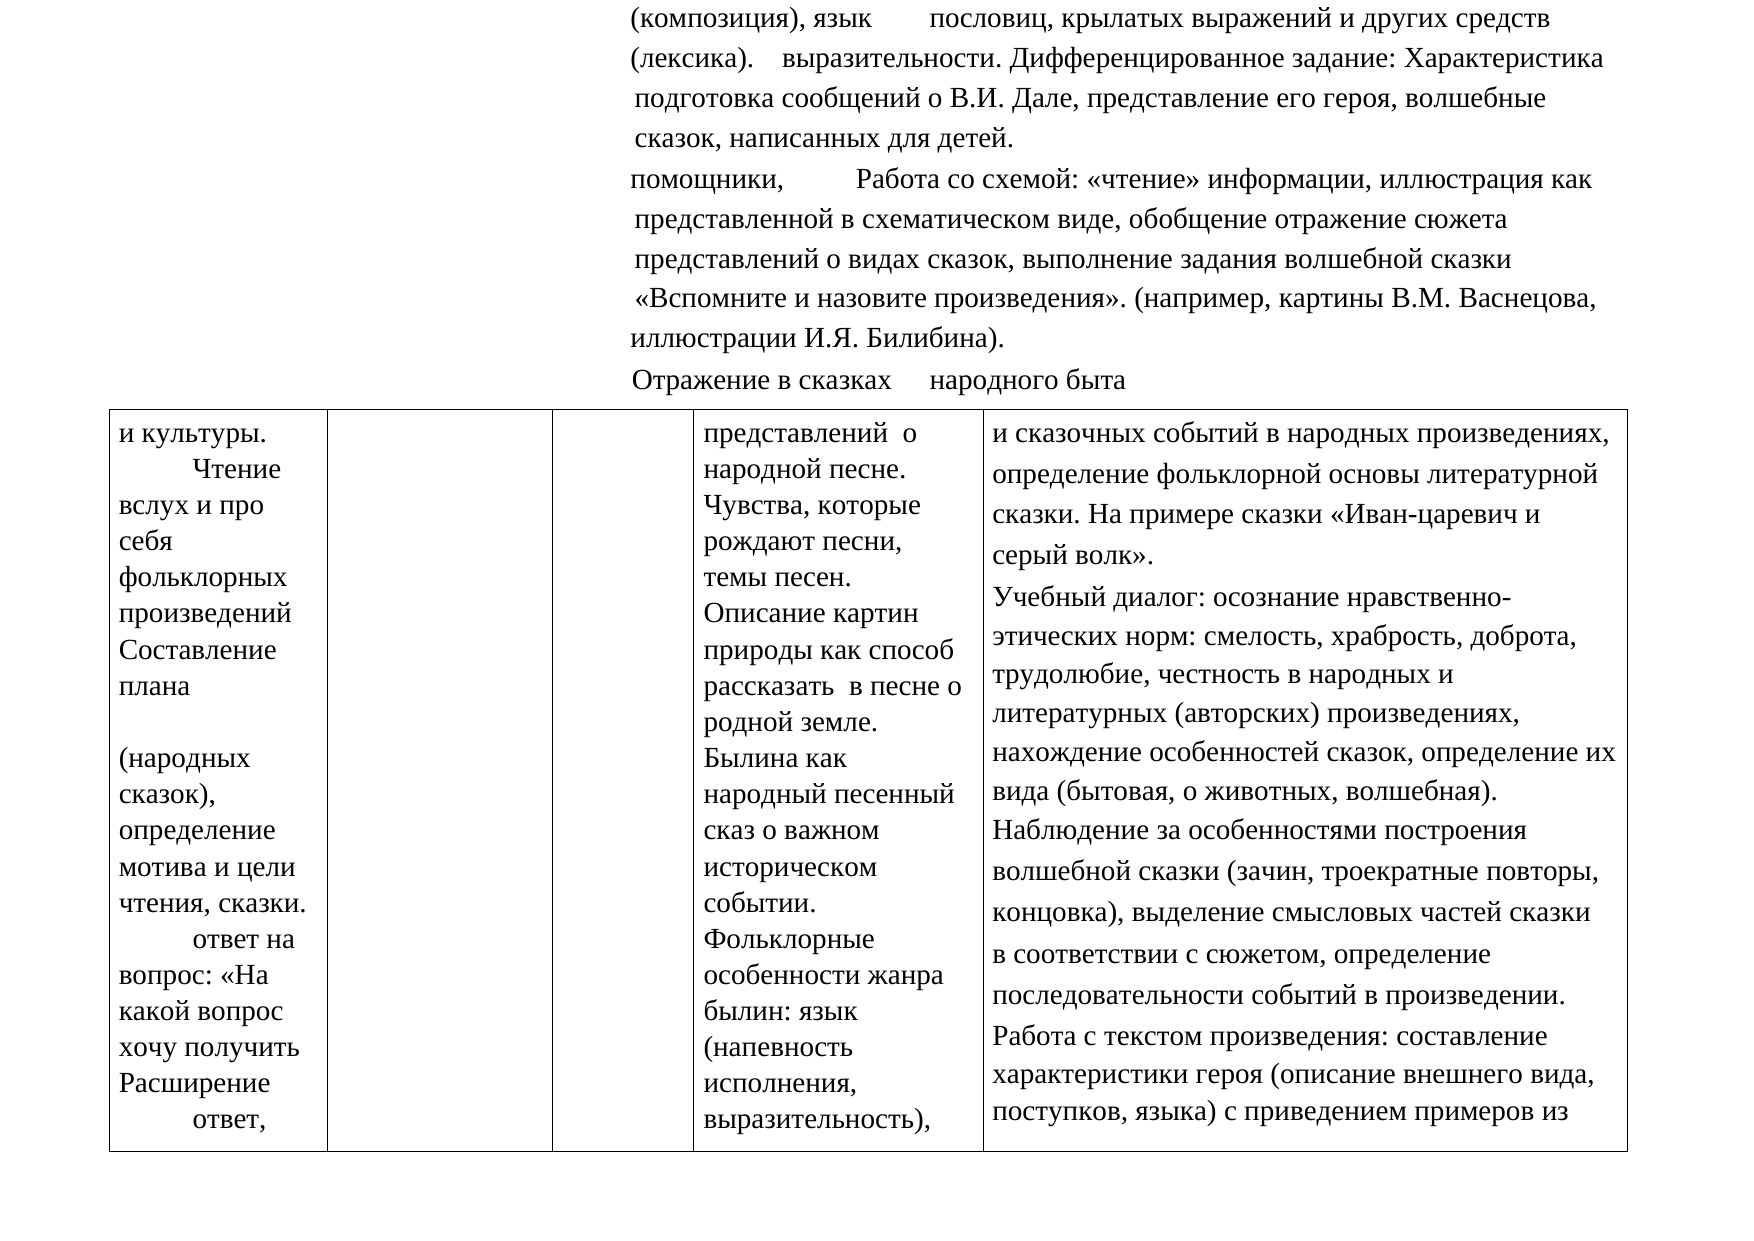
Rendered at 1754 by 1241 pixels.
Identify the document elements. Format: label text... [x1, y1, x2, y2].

text помощники, Работа со схемой: «чтение» информации, иллюстрация как представленной в схематическом виде, обобщение отражение сюжета представлений о видах сказок, выполнение задания волшебной сказки «Вспомните и назовите произведения». (например, картины В.М. Васнецова, иллюстрации И.Я. Билибина). [630, 161, 1614, 354]
table_header [328, 410, 552, 1151]
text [630, 0, 1614, 153]
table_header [984, 410, 1627, 1151]
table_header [694, 410, 983, 1151]
text Отражение в сказках народного быта [632, 362, 1627, 395]
table_header [553, 410, 693, 1151]
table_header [110, 410, 327, 1151]
